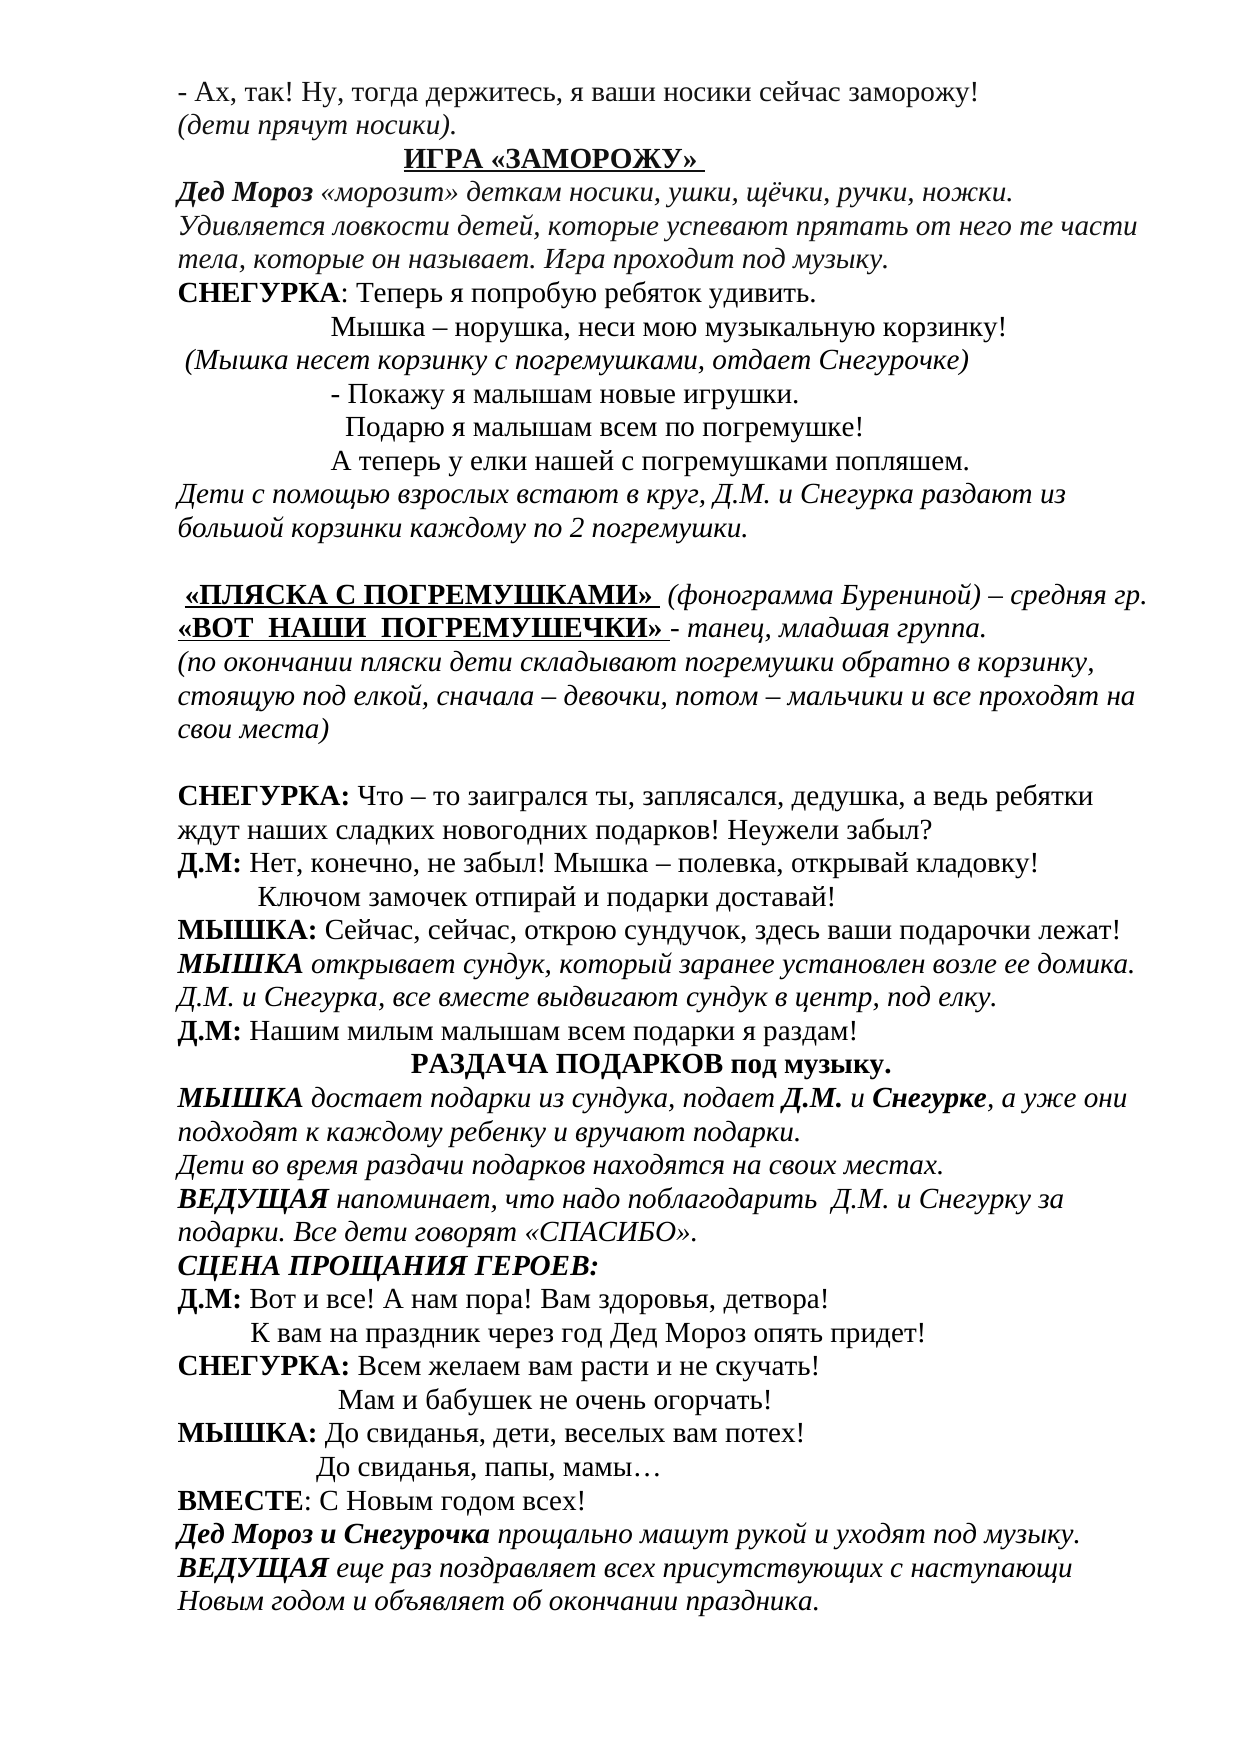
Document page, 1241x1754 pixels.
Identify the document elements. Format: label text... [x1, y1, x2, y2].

text Подарю я малышам всем по погремушке! [177, 409, 1152, 443]
text СЦЕНА ПРОЩАНИЯ ГЕРОЕВ: [177, 1248, 1152, 1281]
text СНЕГУРКА: Что – то заигрался ты, заплясался, дедушка, а ведь ребятки ждут наших сладких новогодних подарков! Неужели забыл? [177, 778, 1152, 845]
text ИГРА «ЗАМОРОЖУ» [177, 141, 1152, 174]
text К вам на праздник через год Дед Мороз опять придет! [177, 1315, 1152, 1348]
text Д.М: Вот и все! А нам пора! Вам здоровья, детвора! [177, 1281, 1152, 1315]
text (Мышка несет корзинку с погремушками, отдает Снегурочке) [177, 342, 1152, 376]
text Д.М. и Снегурка, все вместе выдвигают сундук в центр, под елку. [177, 979, 1152, 1013]
text СНЕГУРКА: Всем желаем вам расти и не скучать! [177, 1348, 1152, 1382]
text До свиданья, папы, мамы… [177, 1449, 1152, 1483]
text МЫШКА достает подарки из сундука, подает Д.М. и Снегурке, а уже они подходят к каждому ребенку и вручают подарки. [177, 1080, 1152, 1147]
text ВЕДУЩАЯ еще раз поздравляет всех присутствующих с наступающи Новым годом и объявляет об окончании праздника. [177, 1550, 1152, 1617]
text Дед Мороз и Снегурочка прощально машут рукой и уходят под музыку. [177, 1516, 1152, 1550]
text Ключом замочек отпирай и подарки доставай! [177, 879, 1152, 912]
text РАЗДАЧА ПОДАРКОВ под музыку. [177, 1047, 1152, 1080]
text А теперь у елки нашей с погремушками попляшем. [177, 443, 1152, 476]
text СНЕГУРКА: Теперь я попробую ребяток удивить. [177, 275, 1152, 309]
text ВМЕСТЕ: С Новым годом всех! [177, 1483, 1152, 1516]
text Мам и бабушек не очень огорчать! [177, 1382, 1152, 1416]
text Мышка – норушка, неси мою музыкальную корзинку! [177, 309, 1152, 342]
text Д.М: Нет, конечно, не забыл! Мышка – полевка, открывай кладовку! [177, 845, 1152, 879]
text Дети с помощью взрослых встают в круг, Д.М. и Снегурка раздают из большой корзинки каждому по 2 погремушки. [177, 476, 1152, 543]
text МЫШКА открывает сундук, который заранее установлен возле ее домика. [177, 946, 1152, 979]
text ВЕДУЩАЯ напоминает, что надо поблагодарить Д.М. и Снегурку за подарки. Все дети говорят «СПАСИБО». [177, 1181, 1152, 1248]
text МЫШКА: Сейчас, сейчас, открою сундучок, здесь ваши подарочки лежат! [177, 912, 1152, 946]
text - Ах, так! Ну, тогда держитесь, я ваши носики сейчас заморожу! [177, 74, 1152, 107]
text МЫШКА: До свиданья, дети, веселых вам потех! [177, 1416, 1152, 1449]
text Дети во время раздачи подарков находятся на своих местах. [177, 1147, 1152, 1181]
text Д.М: Нашим милым малышам всем подарки я раздам! [177, 1013, 1152, 1047]
text Дед Мороз «морозит» деткам носики, ушки, щёчки, ручки, ножки. Удивляется ловкости детей, которые успевают прятать от него те части тела, которые он называет. Игра проходит под музыку. [177, 174, 1152, 275]
text «ВОТ НАШИ ПОГРЕМУШЕЧКИ» - танец, младшая группа. [177, 611, 1152, 644]
text (по окончании пляски дети складывают погремушки обратно в корзинку, стоящую под елкой, сначала – девочки, потом – мальчики и все проходят на свои места) [177, 644, 1152, 745]
text - Покажу я малышам новые игрушки. [177, 376, 1152, 409]
text «ПЛЯСКА С ПОГРЕМУШКАМИ» (фонограмма Бурениной) – средняя гр. [177, 577, 1152, 611]
text (дети прячут носики). [177, 107, 1152, 141]
